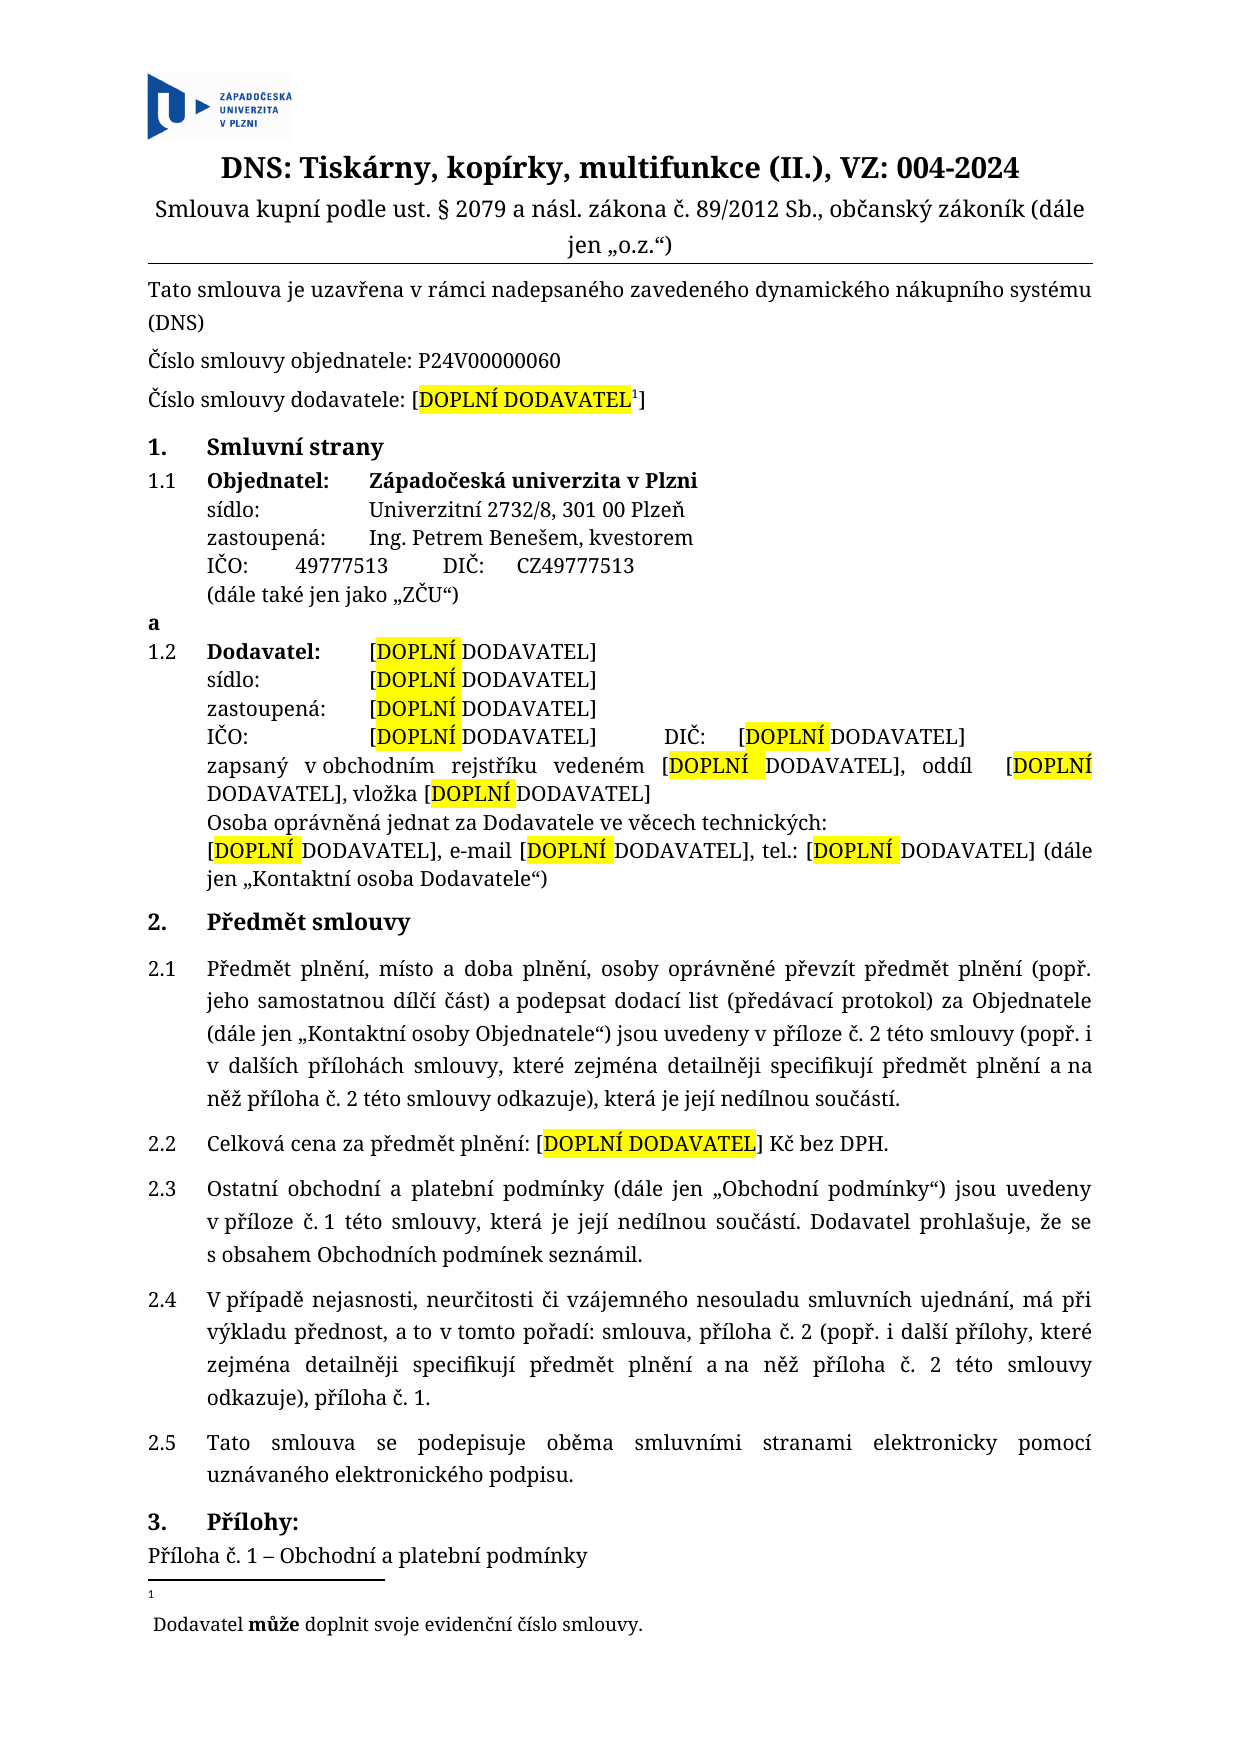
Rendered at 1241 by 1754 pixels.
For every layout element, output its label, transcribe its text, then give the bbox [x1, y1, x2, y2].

list Předmět plnění, místo a doba plnění, osoby oprávněné převzít předmět plnění (popř. jeho samostatnou dílčí část) a podepsat dodací list (předávací protokol) za Objednatele (dále jen „Kontaktní osoby Objednatele“) jsou uvedeny v příloze č. 2 této smlouvy (popř. i v dalších přílohách smlouvy, které zejména detailněji specifikují předmět plnění a na něž příloha č. 2 této smlouvy odkazuje), která je její nedílnou součástí. [148, 954, 1093, 1113]
list Celková cena za předmět plnění: [DOPLNÍ DODAVATEL] Kč bez DPH. [148, 1129, 543, 1158]
list Celková cena za předmět plnění: [DOPLNÍ DODAVATEL] Kč bez DPH. [756, 1129, 1093, 1158]
text Číslo smlouvy objednatele: P24V00000060 [148, 346, 1093, 375]
picture [147, 73, 292, 140]
text zastoupená: [DOPLNÍ DODAVATEL] [461, 694, 1093, 722]
text IČO: 49777513 DIČ: CZ49777513 [207, 552, 1093, 580]
list Dodavatel: [DOPLNÍ DODAVATEL] [461, 637, 1093, 665]
text [DOPLNÍ DODAVATEL], e-mail [DOPLNÍ DODAVATEL], tel.: [DOPLNÍ DODAVATEL] (dále jen „Kontaktní osoba Dodavatele“) [207, 836, 1093, 893]
text zastoupená: [DOPLNÍ DODAVATEL] [207, 694, 376, 722]
text sídlo: [DOPLNÍ DODAVATEL] [207, 665, 376, 694]
text Tato smlouva je uzavřena v rámci nadepsaného zavedeného dynamického nákupního systému (DNS) [148, 275, 1093, 336]
list Smluvní strany [148, 430, 1093, 462]
list Objednatel: Západočeská univerzita v Plzni [148, 466, 1093, 495]
text Příloha č. 1 – Obchodní a platební podmínky [148, 1541, 1093, 1570]
text (dále také jen jako „ZČU“) [207, 580, 1093, 608]
text IČO: [DOPLNÍ DODAVATEL] DIČ: [DOPLNÍ DODAVATEL] [830, 722, 1093, 751]
list Tato smlouva se podepisuje oběma smluvními stranami elektronicky pomocí uznávaného elektronického podpisu. [148, 1428, 1093, 1489]
text Osoba oprávněná jednat za Dodavatele ve věcech technických: [207, 808, 1093, 836]
text Číslo smlouvy dodavatele: [DOPLNÍ DODAVATEL] [631, 385, 1093, 414]
list V případě nejasnosti, neurčitosti či vzájemného nesouladu smluvních ujednání, má při výkladu přednost, a to v tomto pořadí: smlouva, příloha č. 2 (popř. i další přílohy, které zejména detailněji specifikují předmět plnění a na něž příloha č. 2 této smlouvy odkazuje), příloha č. 1. [148, 1285, 1093, 1411]
list Ostatní obchodní a platební podmínky (dále jen „Obchodní podmínky“) jsou uvedeny v příloze č. 1 této smlouvy, která je její nedílnou součástí. Dodavatel prohlašuje, že se s obsahem Obchodních podmínek seznámil. [148, 1174, 1093, 1268]
text DNS: Tiskárny, kopírky, multifunkce (II.), VZ: 004-2024 [148, 148, 1093, 187]
text Smlouva kupní podle ust. § 2079 a násl. zákona č. 89/2012 Sb., občanský zákoník (dále jen „o.z.“) [148, 193, 1093, 263]
text IČO: [DOPLNÍ DODAVATEL] DIČ: [DOPLNÍ DODAVATEL] [461, 722, 745, 751]
list Předmět smlouvy [148, 905, 1093, 937]
text sídlo: Univerzitní 2732/8, 301 00 Plzeň [207, 495, 1093, 523]
text sídlo: [DOPLNÍ DODAVATEL] [461, 665, 1093, 694]
text a [148, 608, 1093, 637]
text IČO: [DOPLNÍ DODAVATEL] DIČ: [DOPLNÍ DODAVATEL] [207, 722, 376, 751]
text zapsaný v obchodním rejstříku vedeném [DOPLNÍ DODAVATEL], oddíl [DOPLNÍ DODAVATEL], vložka [DOPLNÍ DODAVATEL] [207, 751, 1093, 808]
list Dodavatel: [DOPLNÍ DODAVATEL] [148, 637, 376, 665]
list Přílohy: [148, 1505, 1093, 1537]
text zastoupená: Ing. Petrem Benešem, kvestorem [207, 523, 1093, 552]
text Číslo smlouvy dodavatele: [DOPLNÍ DODAVATEL] [148, 385, 419, 414]
